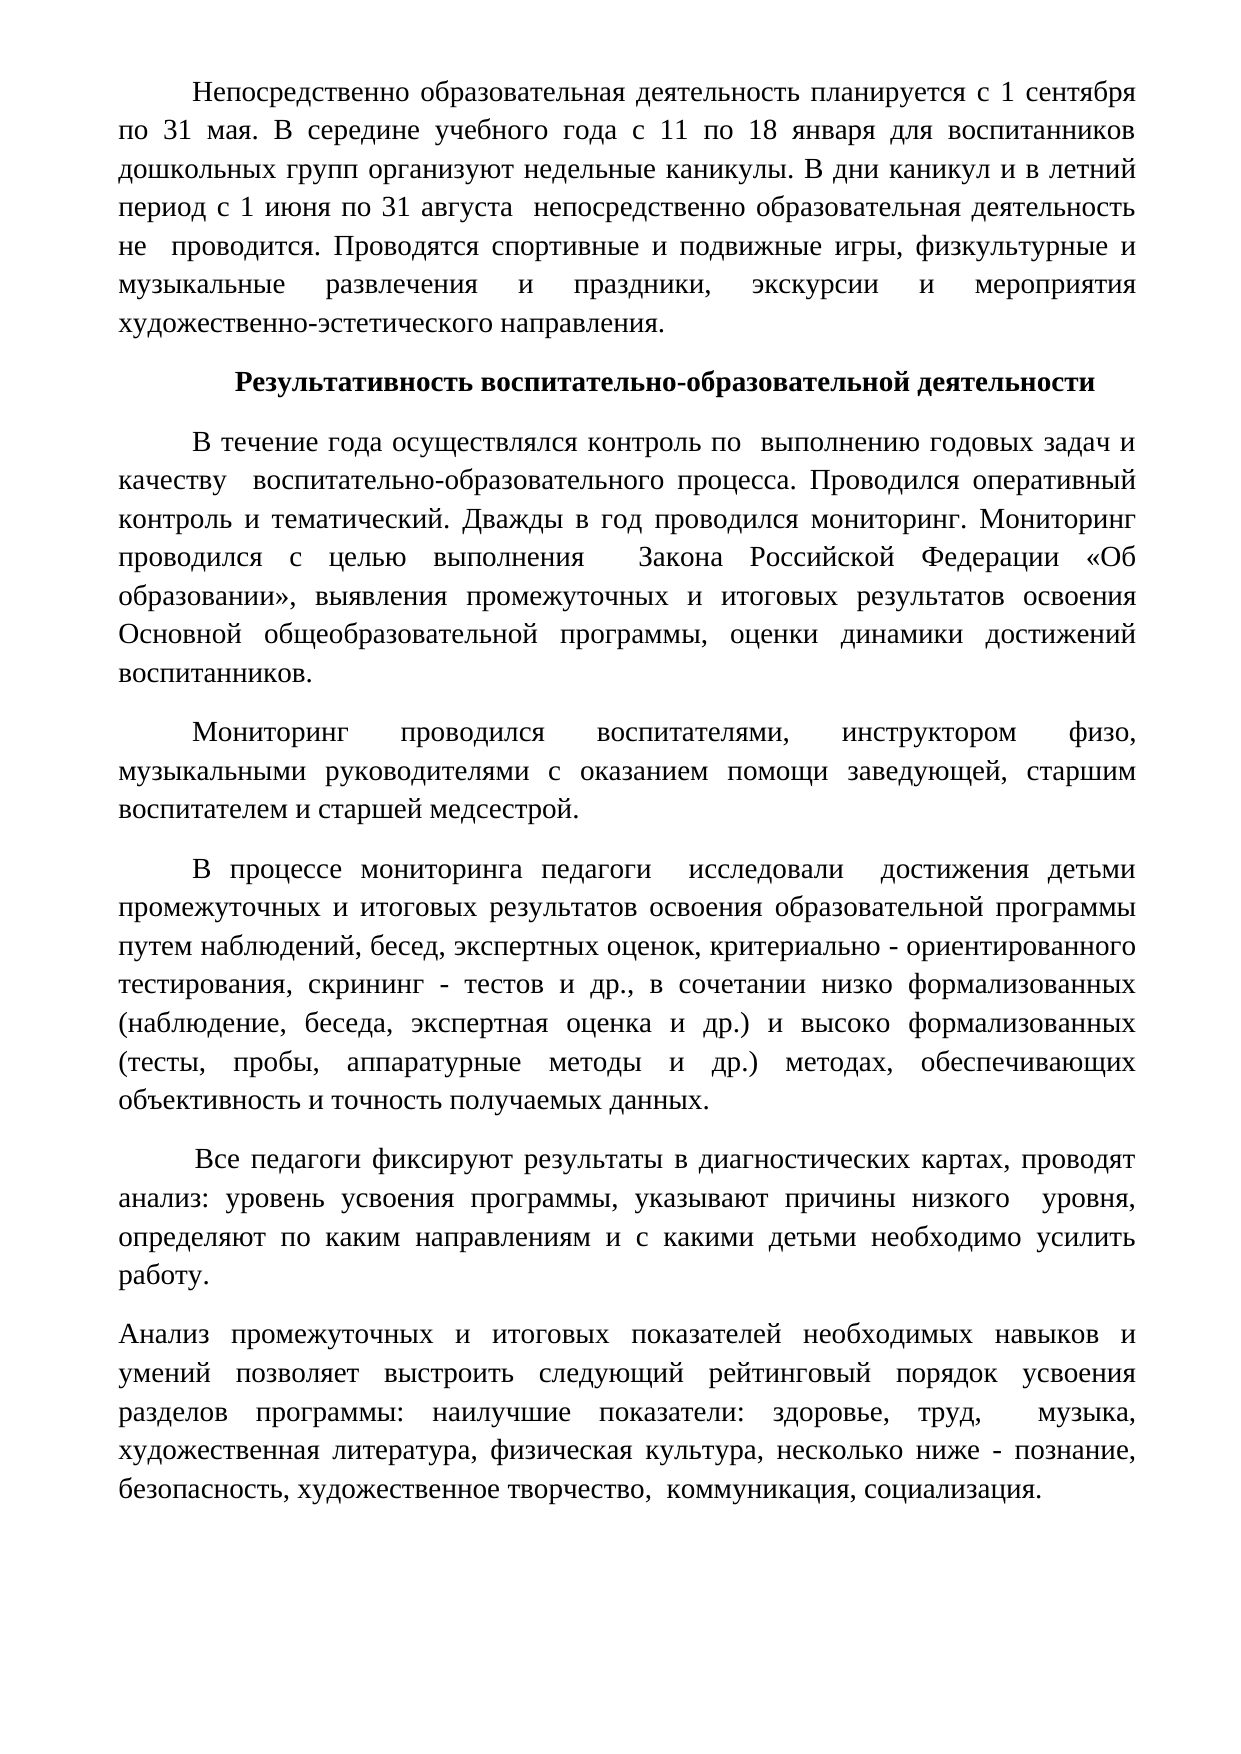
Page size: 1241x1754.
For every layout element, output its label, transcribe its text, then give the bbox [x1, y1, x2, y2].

list Результативность воспитательно-образовательной деятельности [193, 364, 1137, 398]
text Анализ промежуточных и итоговых показателей необходимых навыков и умений позволяет выстроить следующий рейтинговый порядок усвоения разделов программы: наилучшие показатели: здоровье, труд, музыка, художественная литература, физическая культура, несколько ниже - познание, безопасность, художественное творчество, коммуникация, социализация. [118, 1317, 1137, 1504]
text Непосредственно образовательная деятельность планируется с 1 сентября по 31 мая. В середине учебного года с 11 по 18 января для воспитанников дошкольных групп организуют недельные каникулы. В дни каникул и в летний период с 1 июня по 31 августа непосредственно образовательная деятельность не проводится. Проводятся спортивные и подвижные игры, физкультурные и музыкальные развлечения и праздники, экскурсии и мероприятия художественно-эстетического направления. [118, 74, 1137, 339]
text В течение года осуществлялся контроль по выполнению годовых задач и качеству воспитательно-образовательного процесса. Проводился оперативный контроль и тематический. Дважды в год проводился мониторинг. Мониторинг проводился с целью выполнения Закона Российской Федерации «Об образовании», выявления промежуточных и итоговых результатов освоения Основной общеобразовательной программы, оценки динамики достижений воспитанников. [118, 424, 1137, 689]
text Мониторинг проводился воспитателями, инструктором физо, музыкальными руководителями с оказанием помощи заведующей, старшим воспитателем и старшей медсестрой. [118, 714, 1137, 825]
text Все педагоги фиксируют результаты в диагностических картах, проводят анализ: уровень усвоения программы, указывают причины низкого уровня, определяют по каким направлениям и с какими детьми необходимо усилить работу. [118, 1142, 1137, 1291]
text В процессе мониторинга педагоги исследовали достижения детьми промежуточных и итоговых результатов освоения образовательной программы путем наблюдений, бесед, экспертных оценок, критериально - ориентированного тестирования, скрининг - тестов и др., в сочетании низко формализованных (наблюдение, беседа, экспертная оценка и др.) и высоко формализованных (тесты, пробы, аппаратурные методы и др.) методах, обеспечивающих объективность и точность получаемых данных. [118, 851, 1137, 1116]
